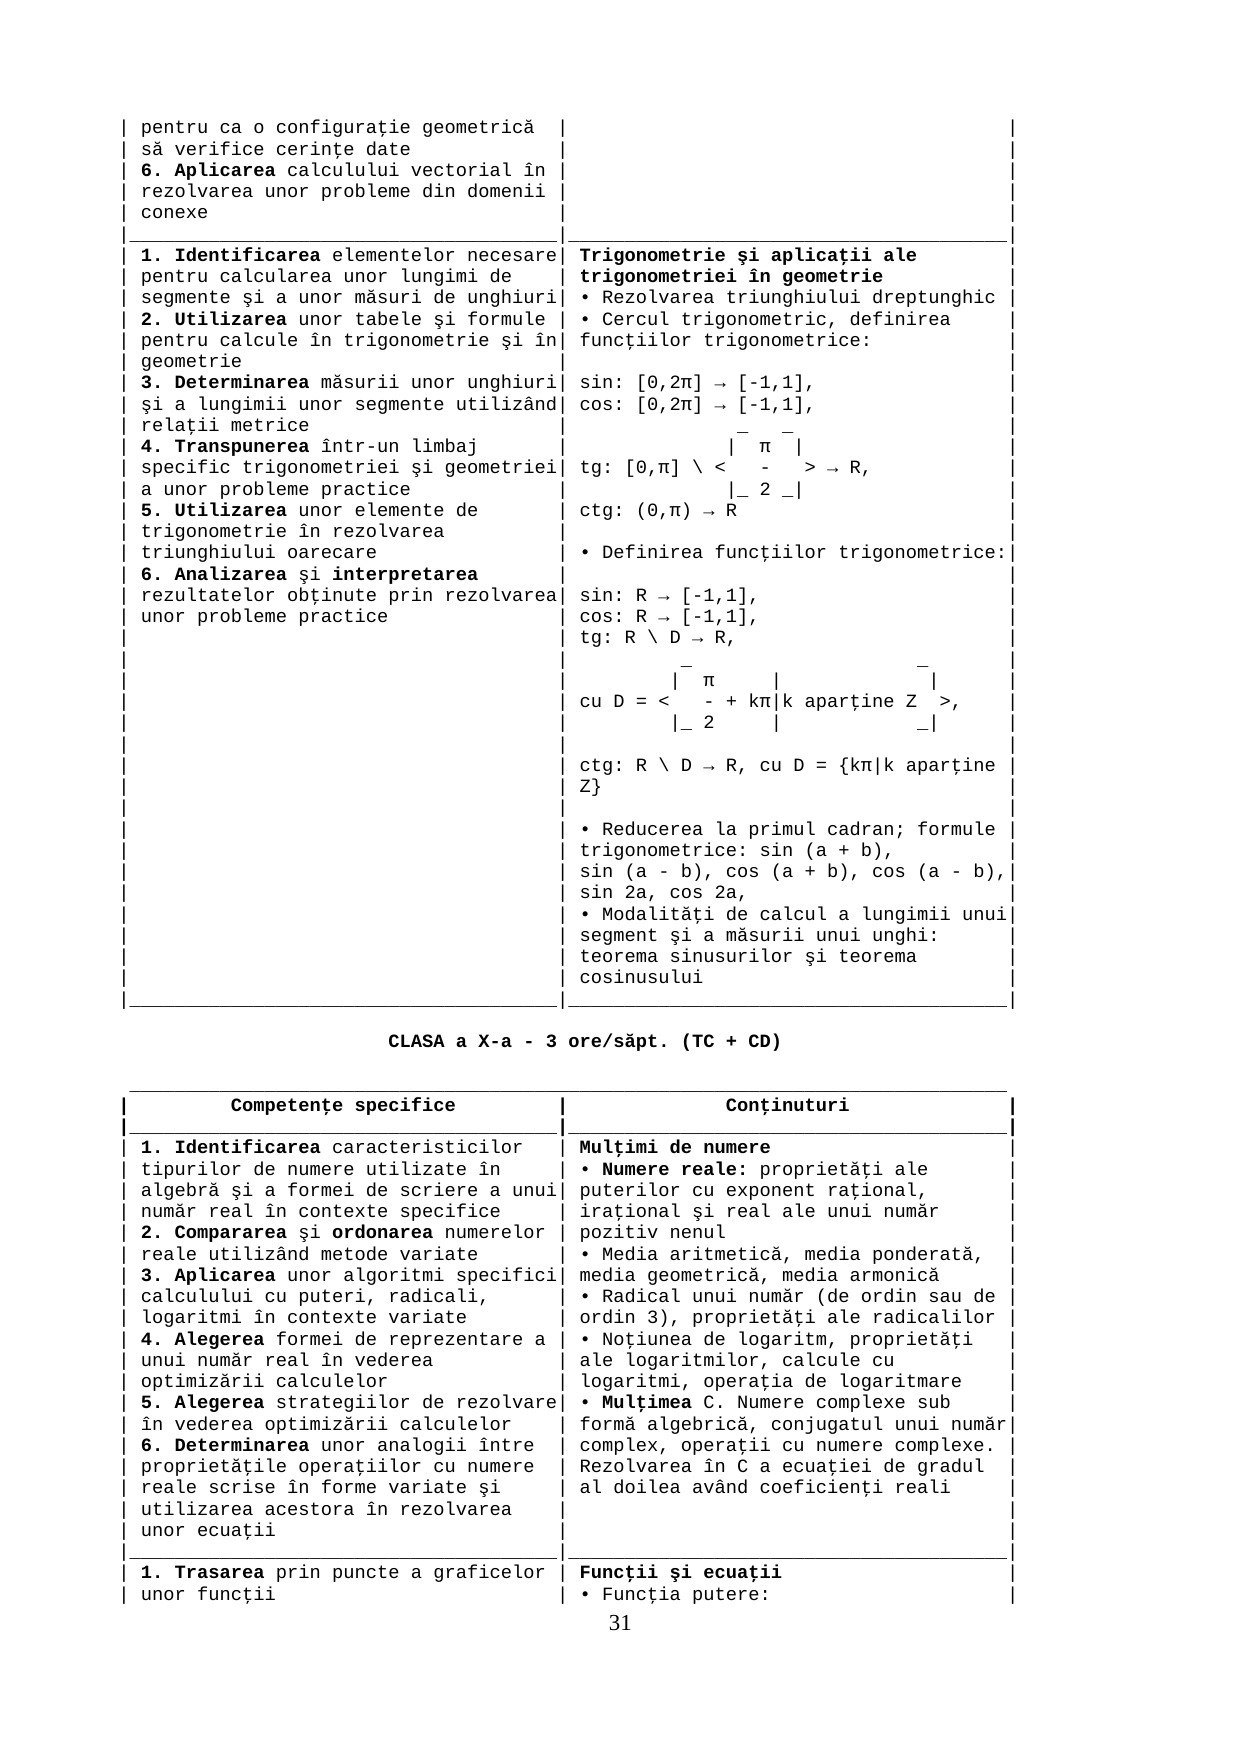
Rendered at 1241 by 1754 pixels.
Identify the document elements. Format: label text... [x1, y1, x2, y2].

text |______________________________________|_______________________________________| [118, 1117, 1122, 1138]
text | logaritmi în contexte variate | ordin 3), proprietăţi ale radicalilor | [118, 1308, 1122, 1329]
text | | | π | | | [118, 671, 1122, 692]
text | utilizarea acestora în rezolvarea | | [118, 1499, 1122, 1521]
text ______________________________________________________________________________ [118, 1074, 1122, 1096]
text | calculului cu puteri, radicali, | • Radical unui număr (de ordin sau de | [118, 1287, 1122, 1308]
text | algebră şi a formei de scriere a unui| puterilor cu exponent raţional, | [118, 1181, 1122, 1202]
text | | segment şi a măsurii unui unghi: | [118, 926, 1122, 947]
text | proprietăţile operaţiilor cu numere | Rezolvarea în C a ecuaţiei de gradul | [118, 1457, 1122, 1478]
text | | ctg: R \ D → R, cu D = {kπ|k aparţine | [118, 756, 1122, 777]
text | pentru calcule în trigonometrie şi în| funcţiilor trigonometrice: | [118, 331, 1122, 352]
text | pentru ca o configuraţie geometrică | | [118, 118, 1122, 139]
text | | trigonometrice: sin (a + b), | [118, 841, 1122, 862]
text | relaţii metrice | _ _ | [118, 416, 1122, 437]
text CLASA a X-a - 3 ore/săpt. (TC + CD) [118, 1032, 1122, 1053]
text | 1. Trasarea prin puncte a graficelor | Funcţii şi ecuaţii | [118, 1563, 1122, 1584]
text |______________________________________|_______________________________________| [118, 224, 1122, 246]
text | 3. Aplicarea unor algoritmi specifici| media geometrică, media armonică | [118, 1266, 1122, 1287]
text | 5. Alegerea strategiilor de rezolvare| • Mulţimea C. Numere complexe sub | [118, 1393, 1122, 1414]
text | 6. Determinarea unor analogii între | complex, operaţii cu numere complexe. | [118, 1436, 1122, 1457]
text | reale scrise în forme variate şi | al doilea având coeficienţi reali | [118, 1478, 1122, 1499]
text | conexe | | [118, 203, 1122, 224]
text | să verifice cerinţe date | | [118, 139, 1122, 161]
text |______________________________________|_______________________________________| [118, 1542, 1122, 1563]
text | | _ _ | [118, 649, 1122, 671]
text | | | [118, 734, 1122, 756]
text | număr real în contexte specifice | iraţional şi real ale unui număr | [118, 1202, 1122, 1223]
text | | | [118, 798, 1122, 819]
text | în vederea optimizării calculelor | formă algebrică, conjugatul unui număr| [118, 1414, 1122, 1436]
text | | sin (a - b), cos (a + b), cos (a - b),| [118, 862, 1122, 883]
text | 6. Aplicarea calculului vectorial în | | [118, 161, 1122, 182]
text | 2. Utilizarea unor tabele şi formule | • Cercul trigonometric, definirea | [118, 309, 1122, 331]
text | | teorema sinusurilor şi teorema | [118, 947, 1122, 968]
text | 3. Determinarea măsurii unor unghiuri| sin: [0,2π] → [-1,1], | [118, 373, 1122, 394]
text |______________________________________|_______________________________________| [118, 989, 1122, 1011]
text | trigonometrie în rezolvarea | | [118, 522, 1122, 543]
text | 4. Transpunerea într-un limbaj | | π | | [118, 437, 1122, 458]
text | | • Reducerea la primul cadran; formule | [118, 819, 1122, 841]
text | | cu D = < - + kπ|k aparţine Z >, | [118, 692, 1122, 713]
text | | cosinusului | [118, 968, 1122, 989]
text | 5. Utilizarea unor elemente de | ctg: (0,π) → R | [118, 501, 1122, 522]
text | | sin 2a, cos 2a, | [118, 883, 1122, 904]
text | reale utilizând metode variate | • Media aritmetică, media ponderată, | [118, 1244, 1122, 1266]
text | unui număr real în vederea | ale logaritmilor, calcule cu | [118, 1351, 1122, 1372]
text | 1. Identificarea elementelor necesare| Trigonometrie şi aplicaţii ale | [118, 246, 1122, 267]
text | | |_ 2 | _| | [118, 713, 1122, 734]
text | Competenţe specifice | Conţinuturi | [118, 1096, 1122, 1117]
text | a unor probleme practice | |_ 2 _| | [118, 479, 1122, 501]
text | 2. Compararea şi ordonarea numerelor | pozitiv nenul | [118, 1223, 1122, 1244]
text | optimizării calculelor | logaritmi, operaţia de logaritmare | [118, 1372, 1122, 1393]
text | 4. Alegerea formei de reprezentare a | • Noţiunea de logaritm, proprietăţi | [118, 1329, 1122, 1351]
text | specific trigonometriei şi geometriei| tg: [0,π] \ < - > → R, | [118, 458, 1122, 479]
text | triunghiului oarecare | • Definirea funcţiilor trigonometrice:| [118, 543, 1122, 564]
text | şi a lungimii unor segmente utilizând| cos: [0,2π] → [-1,1], | [118, 394, 1122, 416]
text | rezolvarea unor probleme din domenii | | [118, 182, 1122, 203]
text | 6. Analizarea şi interpretarea | | [118, 564, 1122, 586]
text | tipurilor de numere utilizate în | • Numere reale: proprietăţi ale | [118, 1159, 1122, 1181]
text | pentru calcularea unor lungimi de | trigonometriei în geometrie | [118, 267, 1122, 288]
text | unor ecuaţii | | [118, 1521, 1122, 1542]
text | 1. Identificarea caracteristicilor | Mulţimi de numere | [118, 1138, 1122, 1159]
text | geometrie | | [118, 352, 1122, 373]
text | | • Modalităţi de calcul a lungimii unui| [118, 904, 1122, 926]
text | unor probleme practice | cos: R → [-1,1], | [118, 607, 1122, 628]
text | rezultatelor obţinute prin rezolvarea| sin: R → [-1,1], | [118, 586, 1122, 607]
text | | Z} | [118, 777, 1122, 798]
text | segmente şi a unor măsuri de unghiuri| • Rezolvarea triunghiului dreptunghic | [118, 288, 1122, 309]
text | unor funcţii | • Funcţia putere: | [118, 1584, 1122, 1606]
text | | tg: R \ D → R, | [118, 628, 1122, 649]
